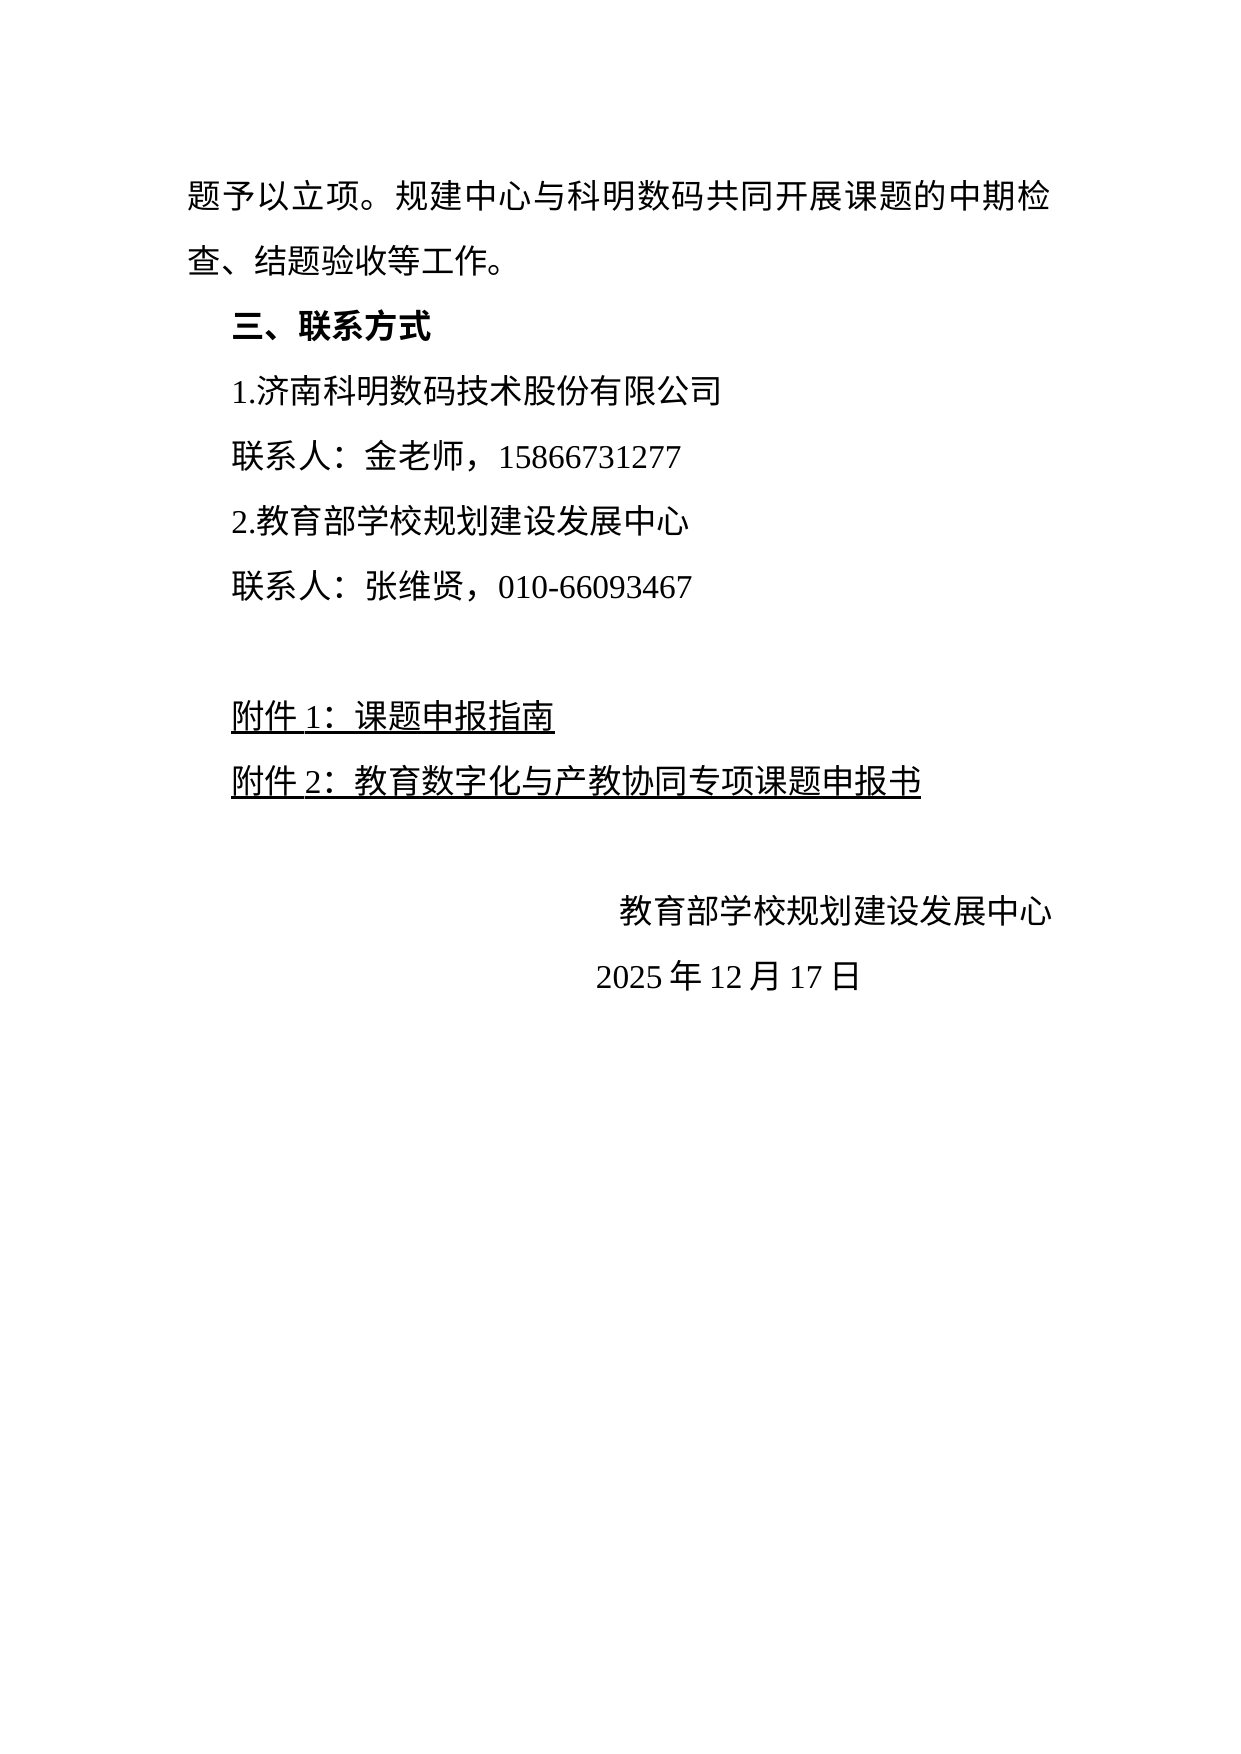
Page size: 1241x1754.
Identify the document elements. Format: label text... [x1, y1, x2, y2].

text 2025年12月17日 [187, 942, 1053, 1007]
text 2.教育部学校规划建设发展中心 [187, 487, 1053, 552]
text 联系人：金老师，15866731277 [187, 422, 1053, 487]
text 教育部学校规划建设发展中心 [187, 877, 1053, 942]
text 1.济南科明数码技术股份有限公司 [187, 357, 1053, 422]
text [187, 162, 1053, 292]
text 三、联系方式 [187, 292, 1053, 357]
text 附件2：教育数字化与产教协同专项课题申报书 [187, 747, 1053, 812]
text 附件1：课题申报指南 [187, 682, 1053, 747]
text 联系人：张维贤，010-66093467 [187, 552, 1053, 617]
